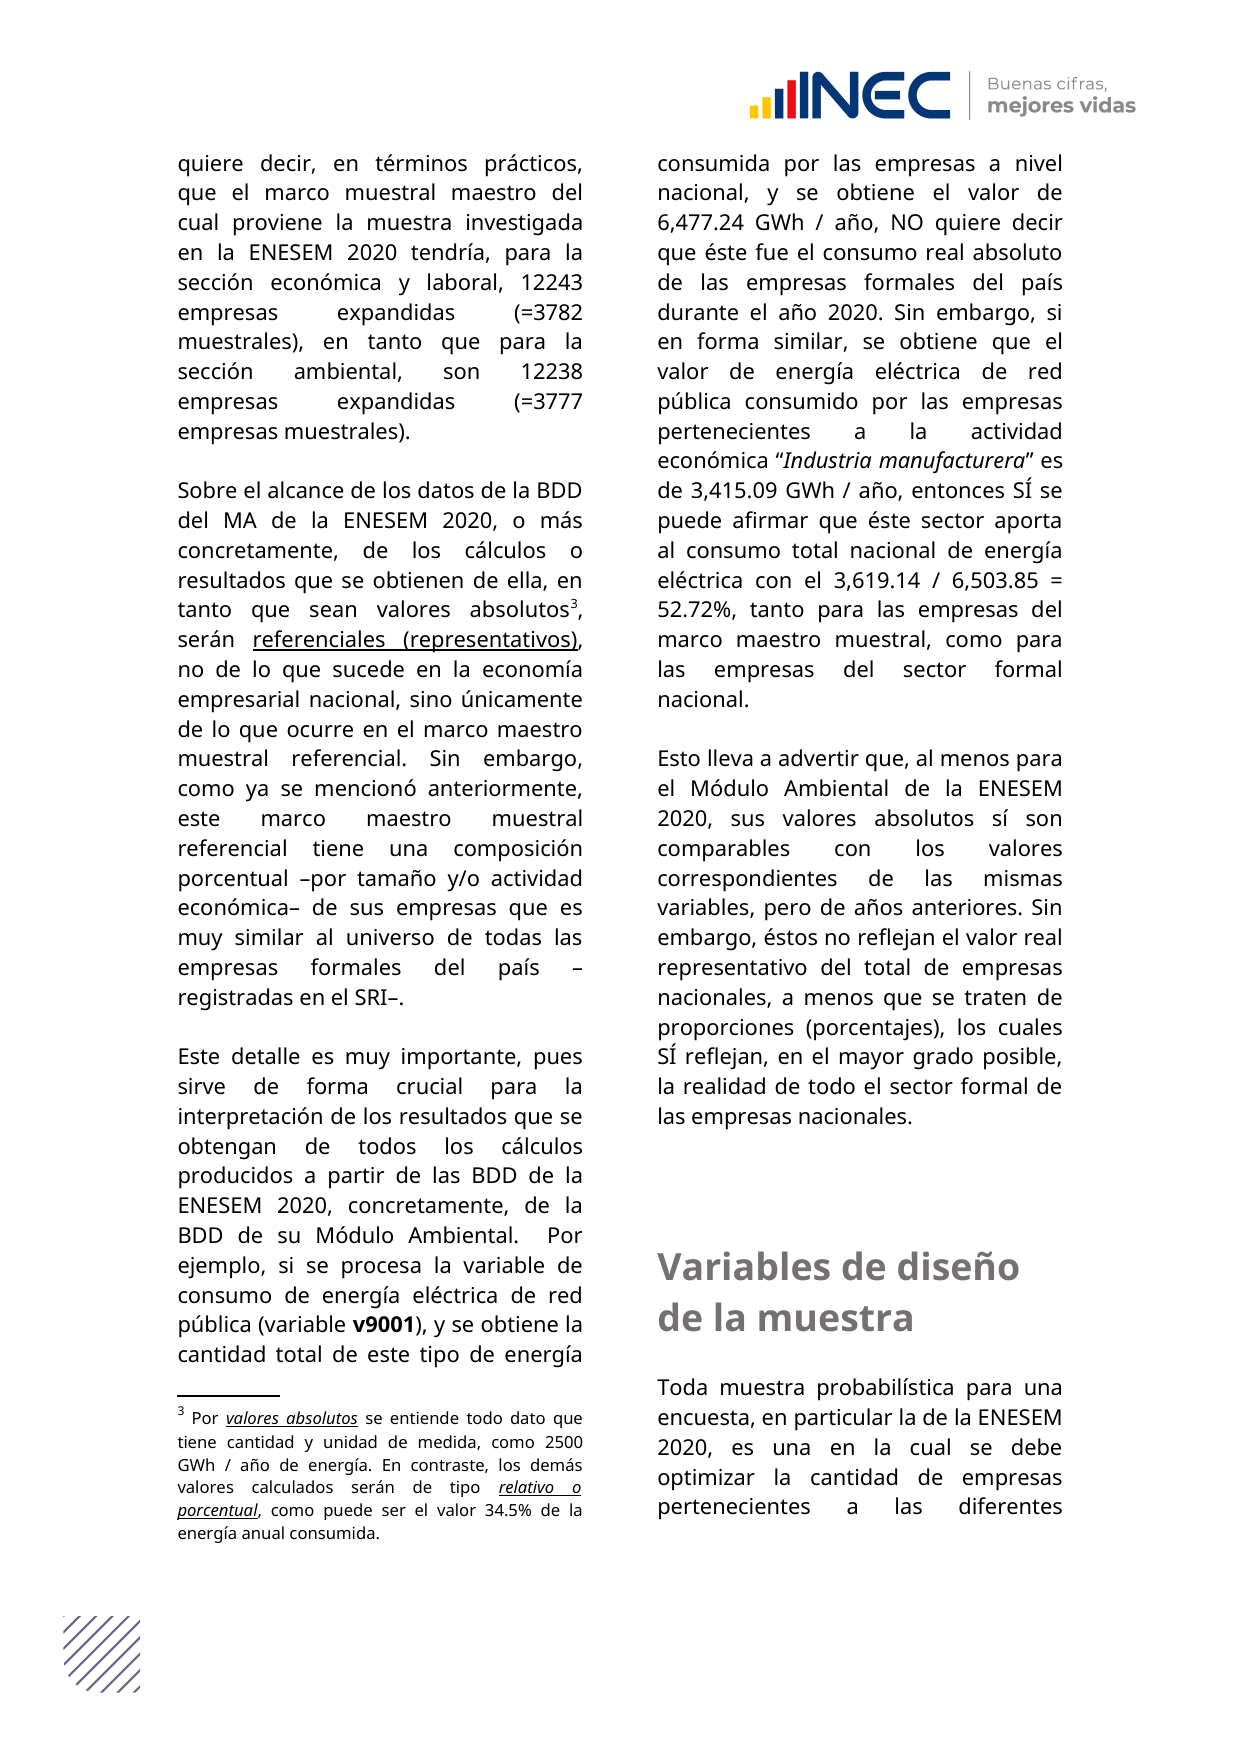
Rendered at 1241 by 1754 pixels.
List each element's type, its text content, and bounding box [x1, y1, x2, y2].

text Este detalle es muy importante, pues sirve de forma crucial para la interpretación de los resultados que se obtengan de todos los cálculos producidos a partir de las BDD de la ENESEM 2020, concretamente, de la BDD de su Módulo Ambiental. Por ejemplo, si se procesa la variable de consumo de energía eléctrica de red pública (variable v9001), y se obtiene la cantidad total de este tipo de energía consumida por las empresas a nivel nacional, y se obtiene el valor de 6,477.24 GWh / año, NO quiere decir que éste fue el consumo real absoluto de las empresas formales del país durante el año 2020. Sin embargo, si en forma similar, se obtiene que el valor de energía eléctrica de red pública consumido por las empresas pertenecientes a la actividad económica “Industria manufacturera” es de 3,415.09 GWh / año, entonces SÍ se puede afirmar que éste sector aporta al consumo total nacional de energía eléctrica con el 3,619.14 / 6,503.85 = 52.72%, tanto para las empresas del marco maestro muestral, como para las empresas del sector formal nacional. [657, 148, 1063, 714]
picture [1, 1, 1241, 1754]
text Sobre el alcance de los datos de la BDD del MA de la ENESEM 2020, o más concretamente, de los cálculos o resultados que se obtienen de ella, en tanto que sean valores absolutos, serán referenciales (representativos), no de lo que sucede en la economía empresarial nacional, sino únicamente de lo que ocurre en el marco maestro muestral referencial. Sin embargo, como ya se mencionó anteriormente, este marco maestro muestral referencial tiene una composición porcentual –por tamaño y/o actividad económica– de sus empresas que es muy similar al universo de todas las empresas formales del país –registradas en el SRI–. [177, 475, 583, 1012]
text Este detalle es muy importante, pues sirve de forma crucial para la interpretación de los resultados que se obtengan de todos los cálculos producidos a partir de las BDD de la ENESEM 2020, concretamente, de la BDD de su Módulo Ambiental. Por ejemplo, si se procesa la variable de consumo de energía eléctrica de red pública (variable v9001), y se obtiene la cantidad total de este tipo de energía consumida por las empresas a nivel nacional, y se obtiene el valor de 6,477.24 GWh / año, NO quiere decir que éste fue el consumo real absoluto de las empresas formales del país durante el año 2020. Sin embargo, si en forma similar, se obtiene que el valor de energía eléctrica de red pública consumido por las empresas pertenecientes a la actividad económica “Industria manufacturera” es de 3,415.09 GWh / año, entonces SÍ se puede afirmar que éste sector aporta al consumo total nacional de energía eléctrica con el 3,619.14 / 6,503.85 = 52.72%, tanto para las empresas del marco maestro muestral, como para las empresas del sector formal nacional. [177, 1041, 583, 1369]
text Esto lleva a advertir que, al menos para el Módulo Ambiental de la ENESEM 2020, sus valores absolutos sí son comparables con los valores correspondientes de las mismas variables, pero de años anteriores. Sin embargo, éstos no reflejan el valor real representativo del total de empresas nacionales, a menos que se traten de proporciones (porcentajes), los cuales SÍ reflejan, en el mayor grado posible, la realidad de todo el sector formal de las empresas nacionales. [657, 743, 1063, 1131]
subtitle Variables de diseño de la muestra [657, 1240, 1063, 1342]
